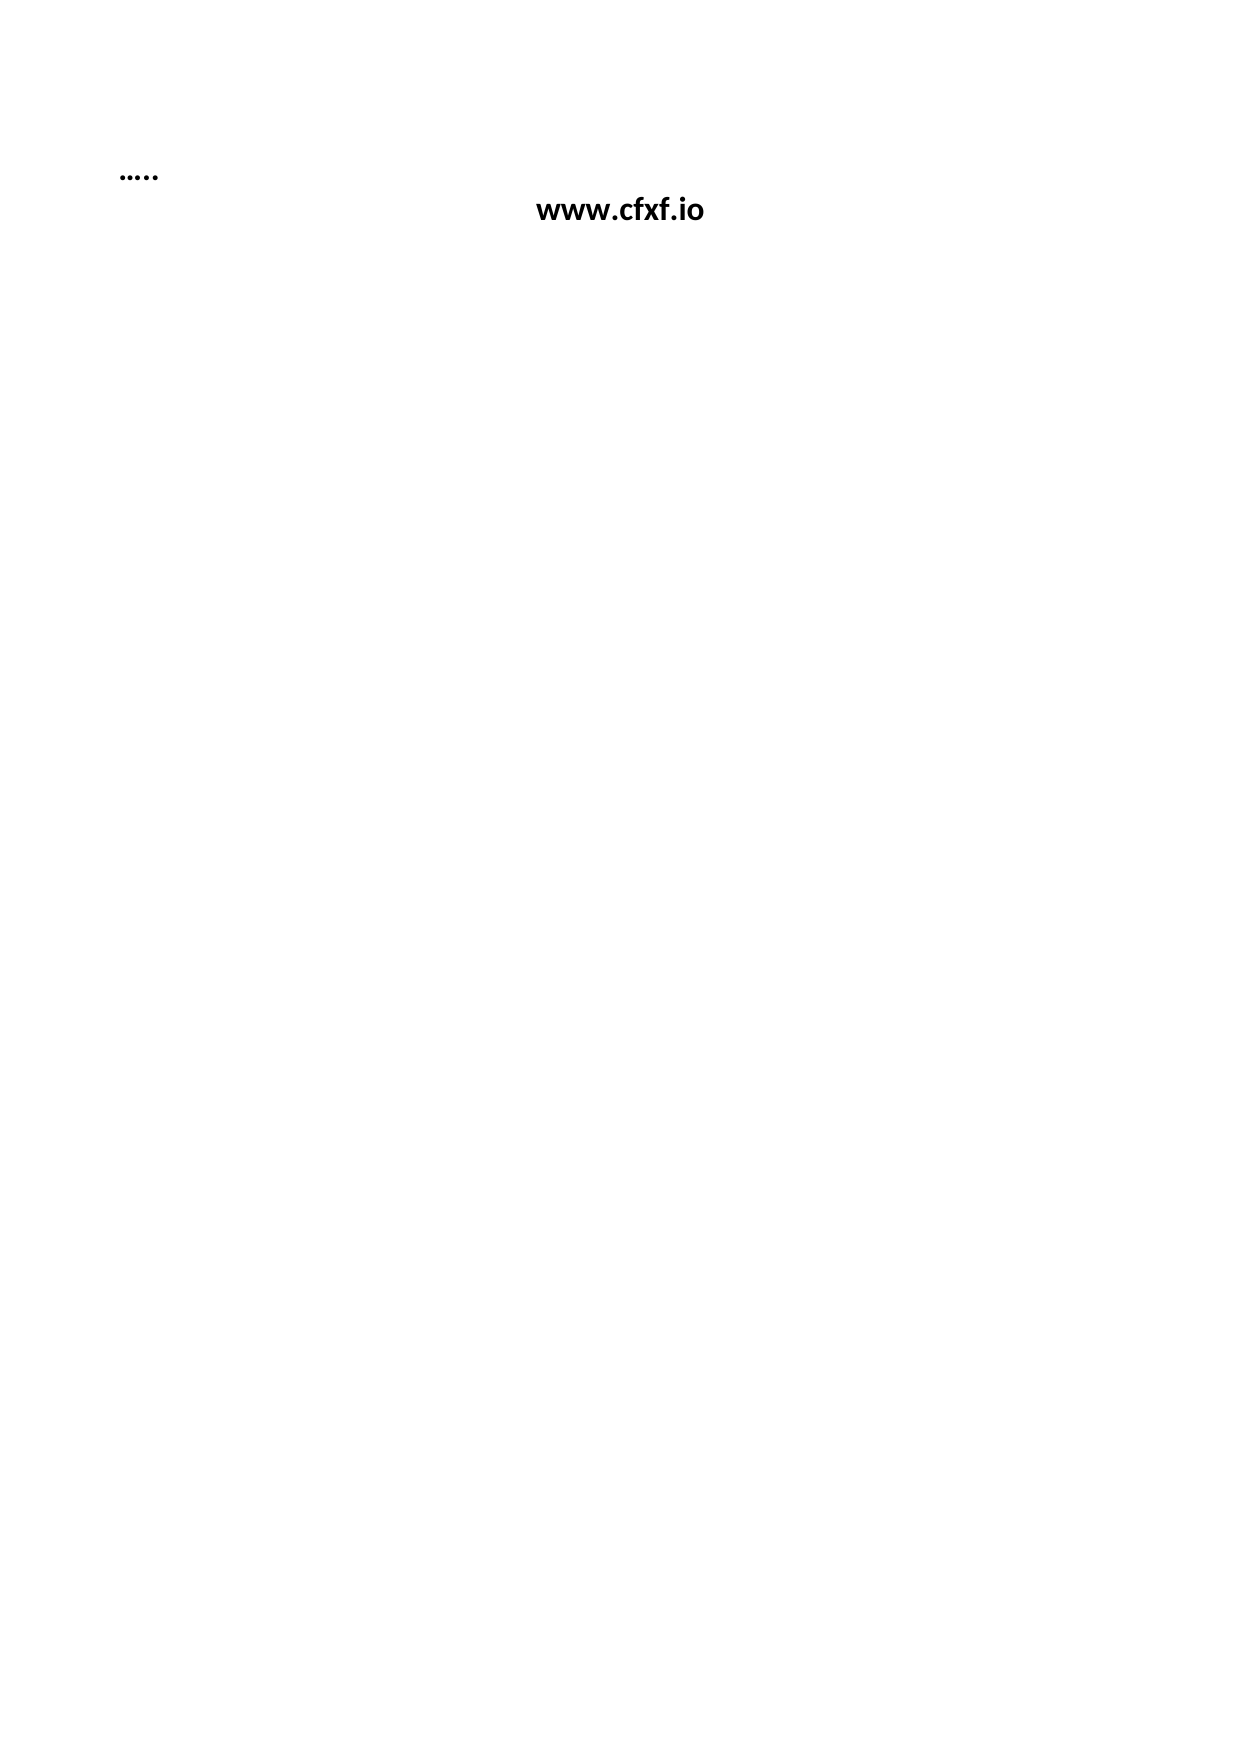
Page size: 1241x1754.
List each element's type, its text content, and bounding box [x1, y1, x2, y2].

text ….. [118, 148, 1122, 188]
text www.cfxf.io [118, 188, 1122, 229]
